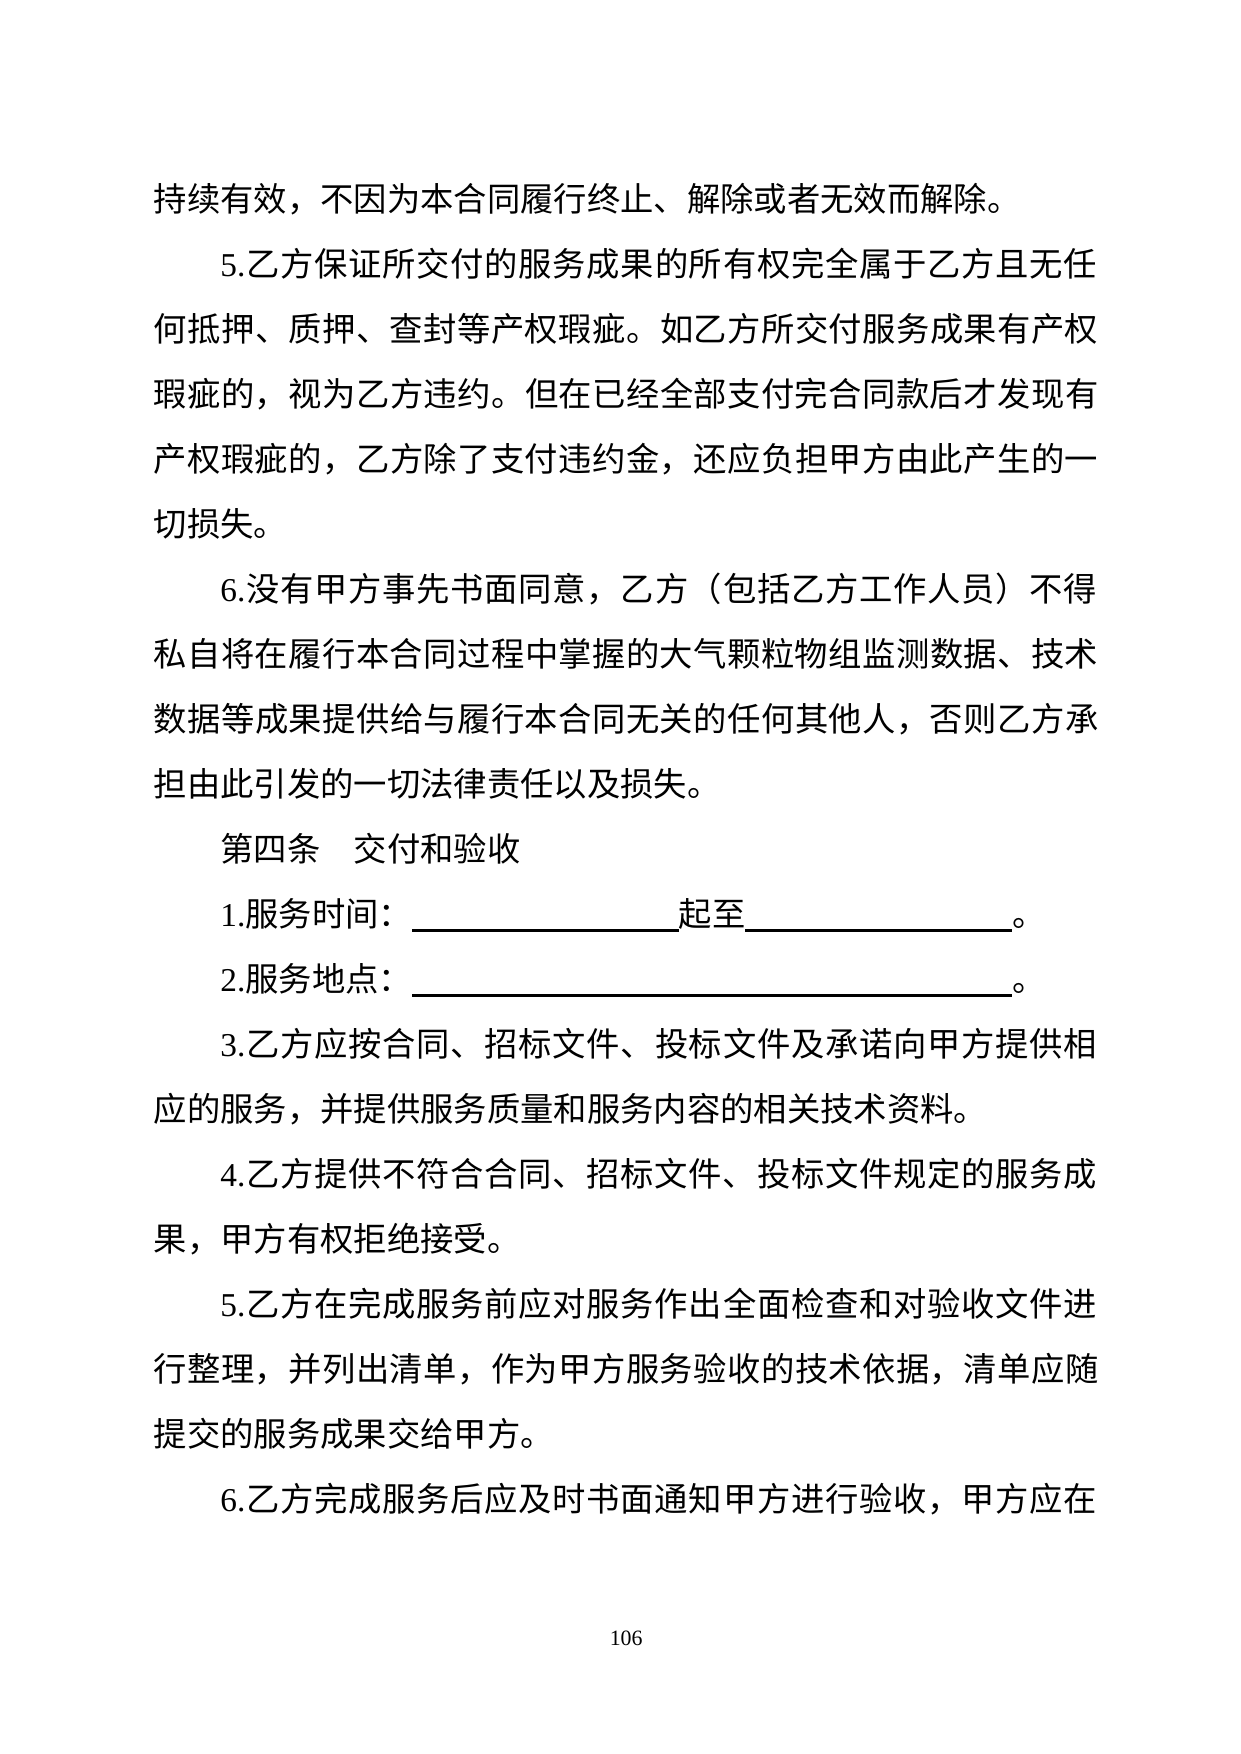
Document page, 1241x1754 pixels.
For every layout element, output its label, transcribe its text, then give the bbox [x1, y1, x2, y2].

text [153, 164, 1098, 229]
text 2.服务地点： 。 [153, 944, 1098, 1009]
text 6.没有甲方事先书面同意，乙方（包括乙方工作人员）不得私自将在履行本合同过程中掌握的大气颗粒物组监测数据、技术数据等成果提供给与履行本合同无关的任何其他人，否则乙方承担由此引发的一切法律责任以及损失。 [153, 554, 1098, 814]
text 1.服务时间： 起至 。 [153, 879, 1098, 944]
text 5.乙方保证所交付的服务成果的所有权完全属于乙方且无任何抵押、质押、查封等产权瑕疵。如乙方所交付服务成果有产权瑕疵的，视为乙方违约。但在已经全部支付完合同款后才发现有产权瑕疵的，乙方除了支付违约金，还应负担甲方由此产生的一切损失。 [153, 229, 1098, 554]
text 3.乙方应按合同、招标文件、投标文件及承诺向甲方提供相应的服务，并提供服务质量和服务内容的相关技术资料。 [153, 1009, 1098, 1139]
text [153, 1464, 1098, 1529]
text 4.乙方提供不符合合同、招标文件、投标文件规定的服务成果，甲方有权拒绝接受。 [153, 1139, 1098, 1269]
text 5.乙方在完成服务前应对服务作出全面检查和对验收文件进行整理，并列出清单，作为甲方服务验收的技术依据，清单应随提交的服务成果交给甲方。 [153, 1269, 1098, 1464]
text 第四条 交付和验收 [153, 814, 1098, 879]
